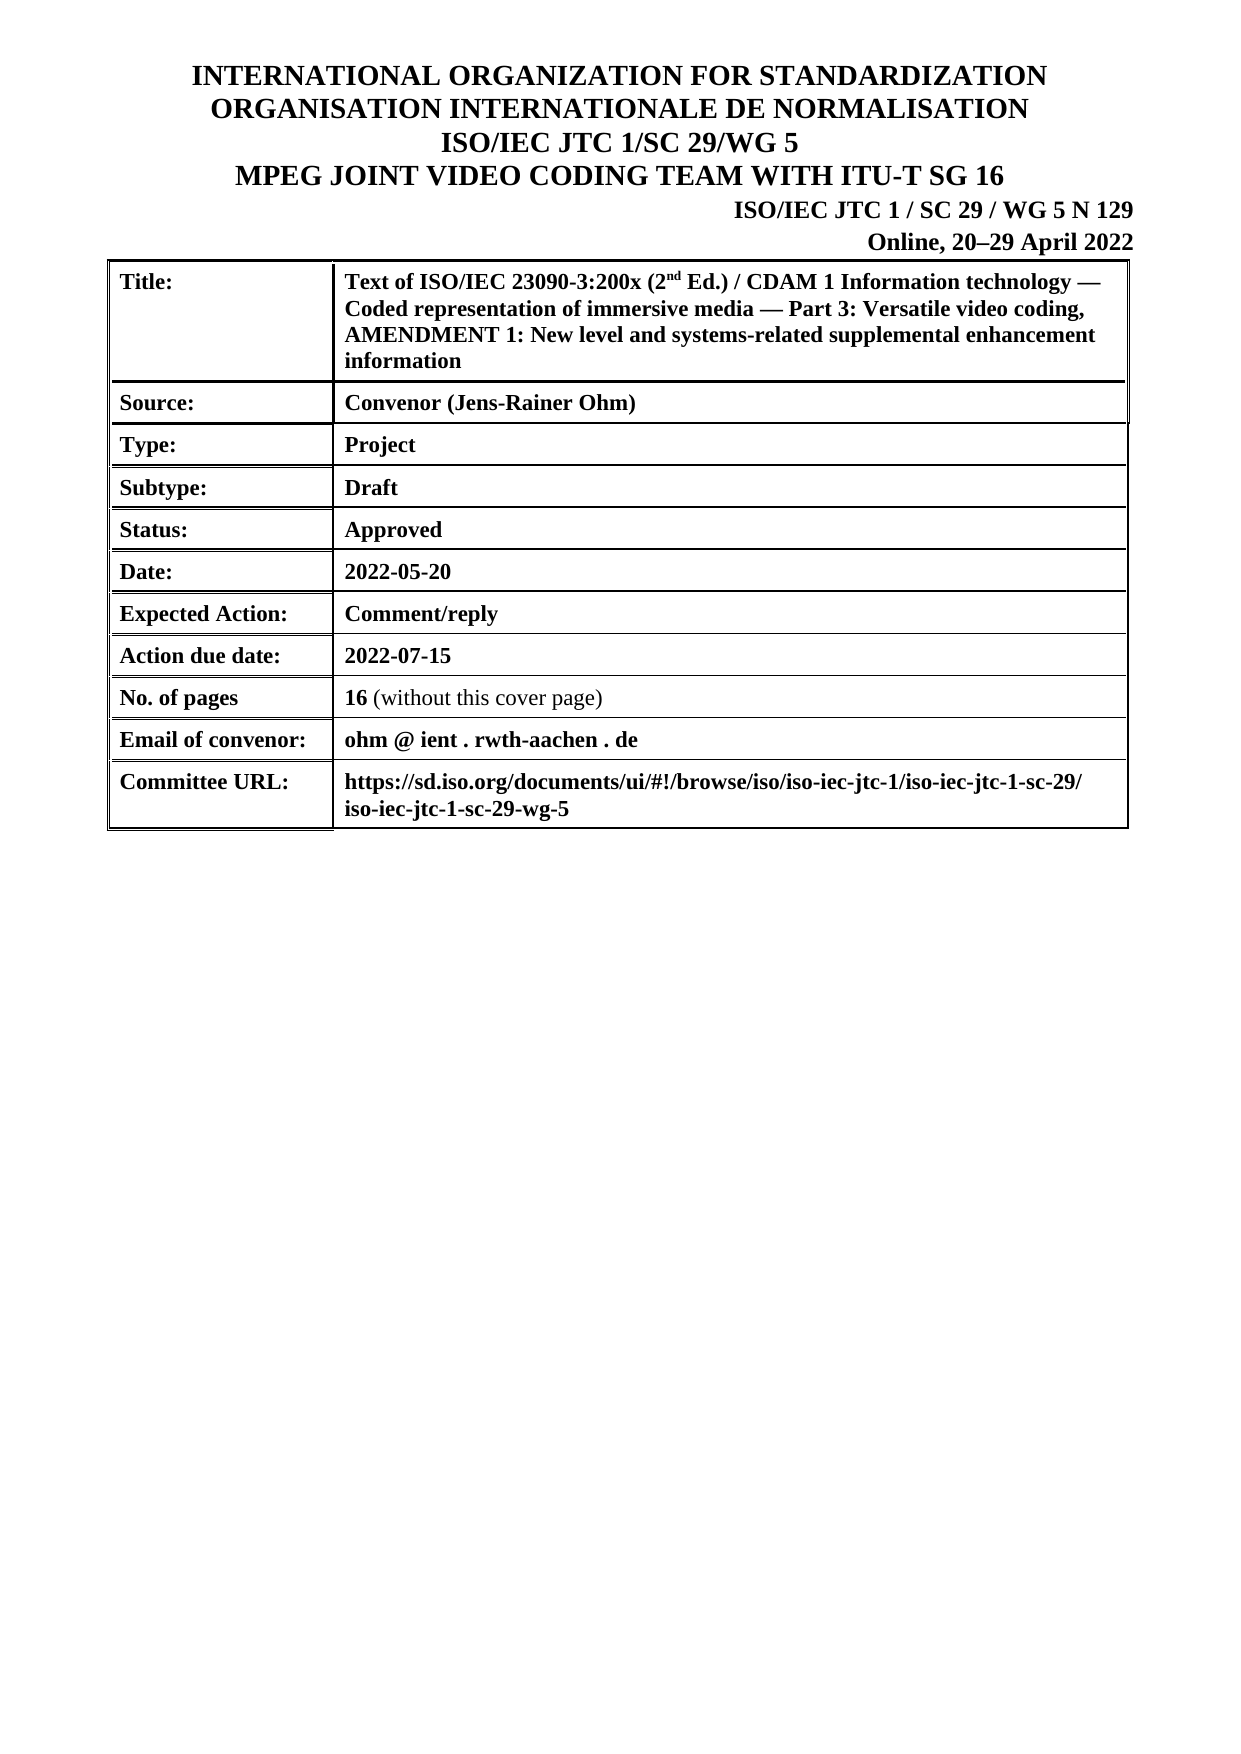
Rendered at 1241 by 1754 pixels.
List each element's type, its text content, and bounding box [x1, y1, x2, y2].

table_cell Online, 20–29 April 2022 [104, 225, 1135, 257]
table_header INTERNATIONAL ORGANIZATION FOR STANDARDIZATION ORGANISATION INTERNATIONALE DE NORMALISATION ISO/IEC JTC 1/SC 29/WG 5 MPEG JOINT VIDEO CODING TEAM WITH ITU-T SG 16 [104, 56, 1135, 193]
table_cell ISO/IEC JTC 1 / SC 29 / WG 5 N 129 [104, 194, 1135, 225]
table_cell [104, 257, 1135, 832]
